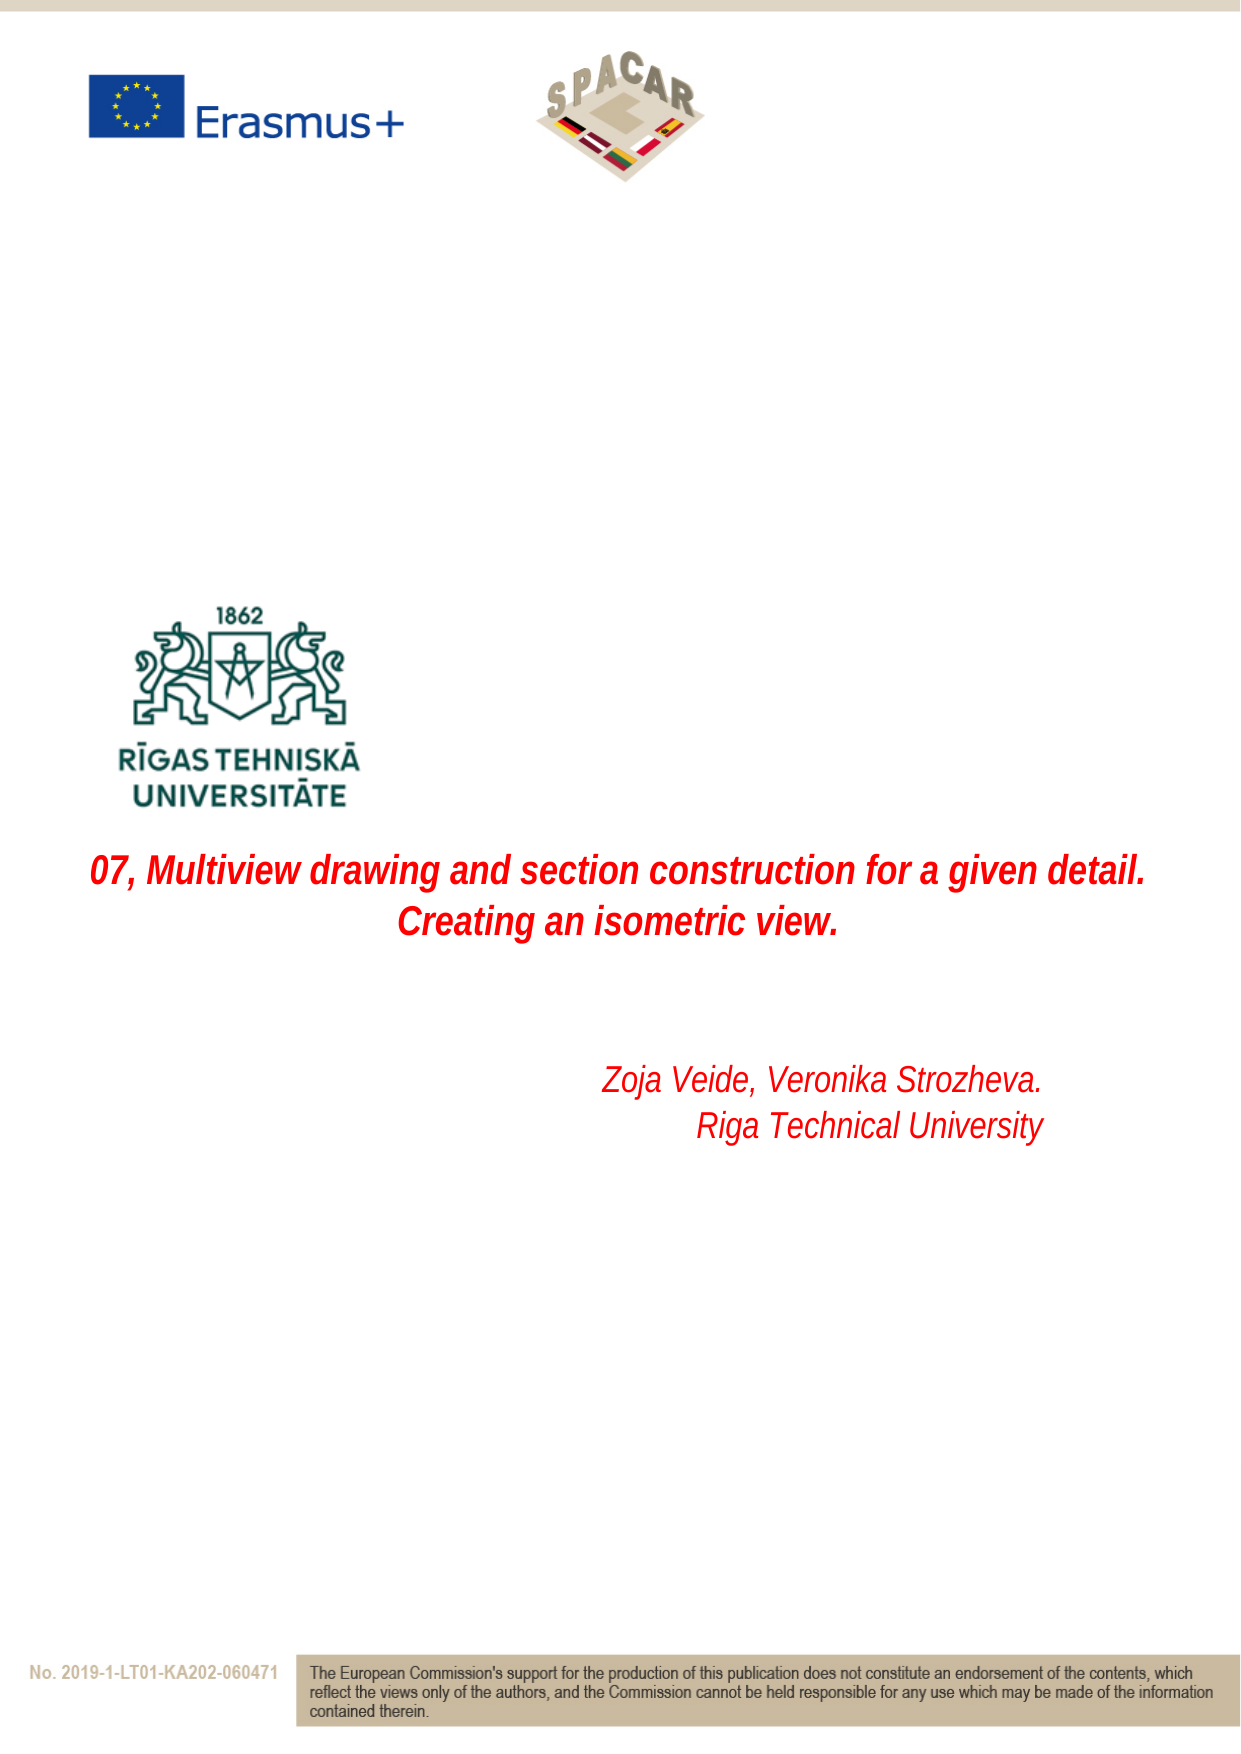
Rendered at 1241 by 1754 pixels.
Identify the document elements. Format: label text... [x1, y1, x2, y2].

text Zoja Veide, Veronika Strozheva. Riga Technical University [89, 1057, 1047, 1146]
picture [0, 0, 1241, 1754]
text 07, Multiview drawing and section construction for a given detail. Creating an isometric view. [89, 845, 1152, 975]
